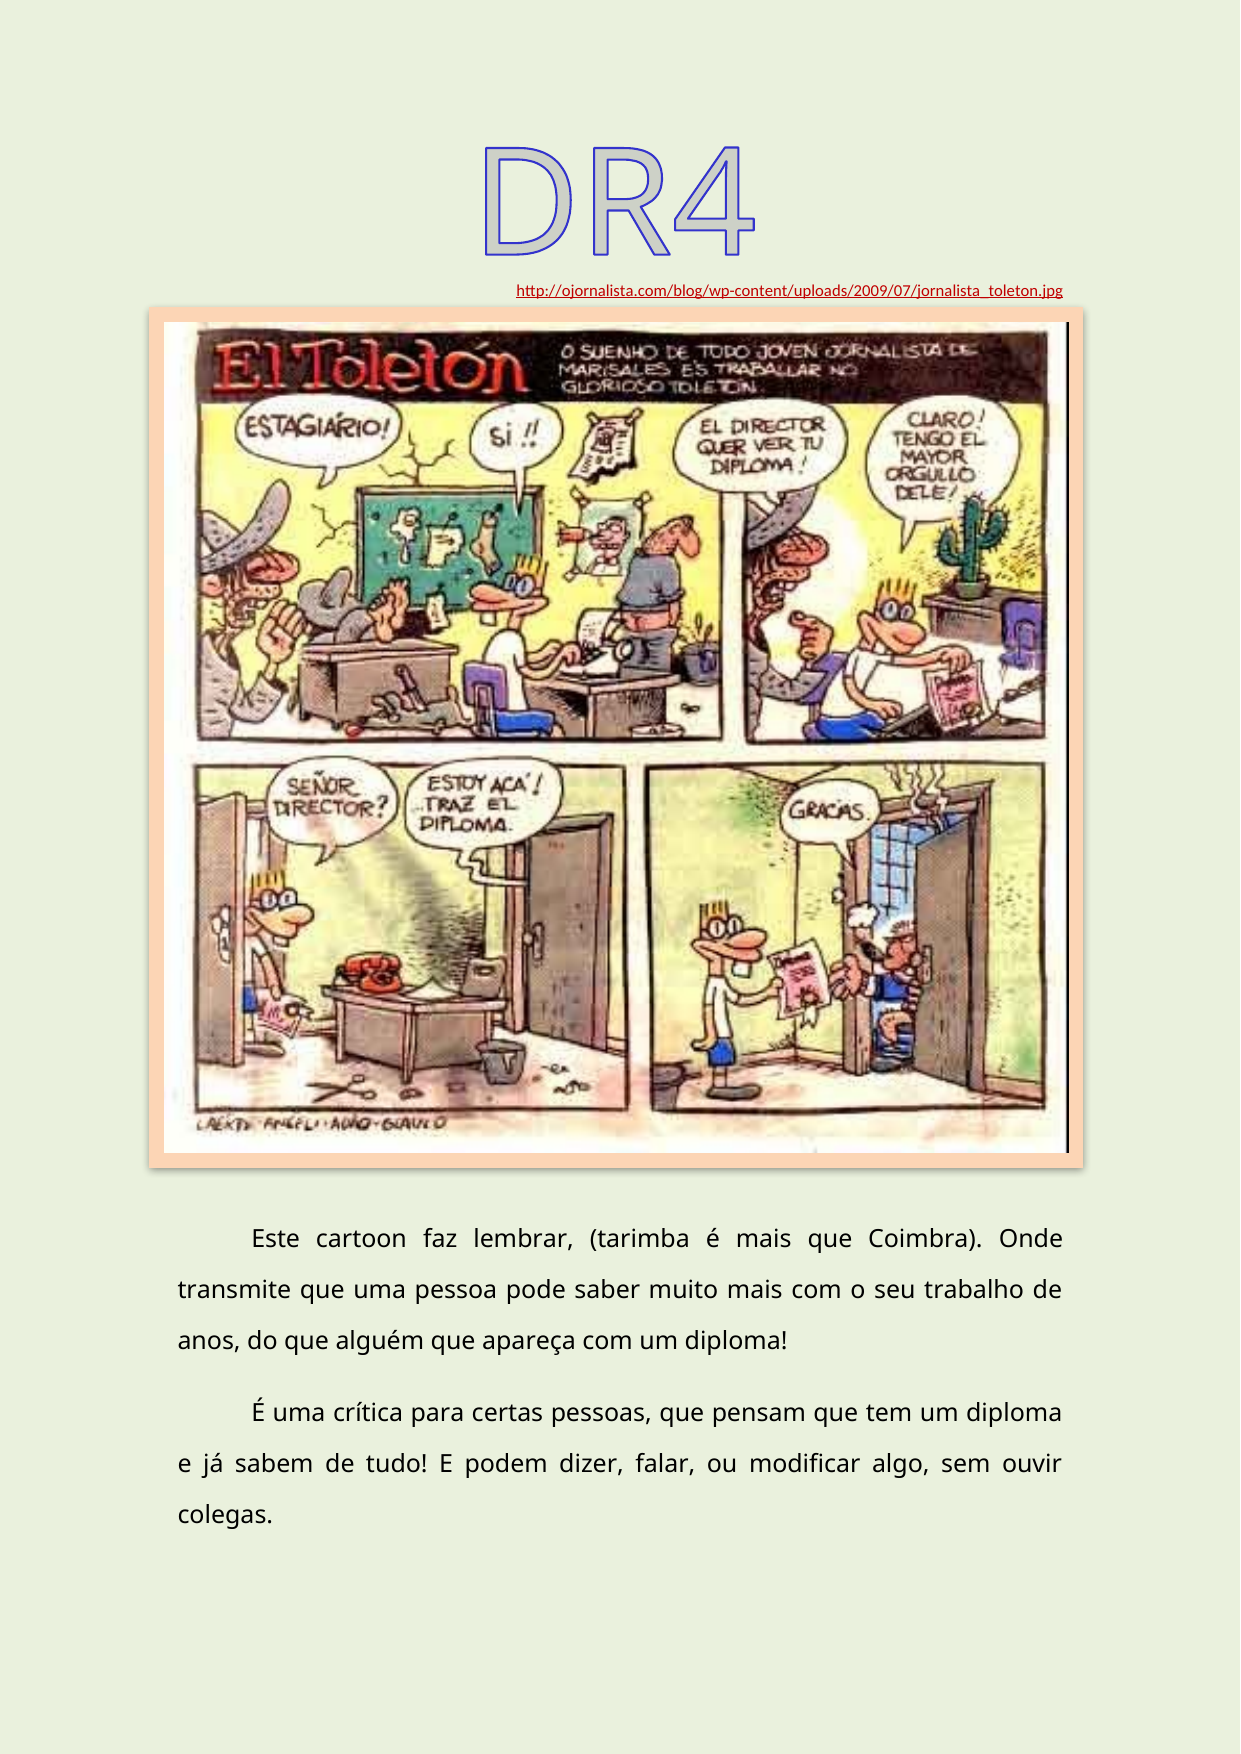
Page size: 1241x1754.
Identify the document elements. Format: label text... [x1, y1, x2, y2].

picture [164, 322, 1069, 1153]
text http://ojornalista.com/blog/wp-content/uploads/2009/07/jornalista_toleton.jpg [177, 280, 1063, 300]
text É uma crítica para certas pessoas, que pensam que tem um diploma e já sabem de tudo! E podem dizer, falar, ou modificar algo, sem ouvir colegas. [177, 1394, 1063, 1531]
